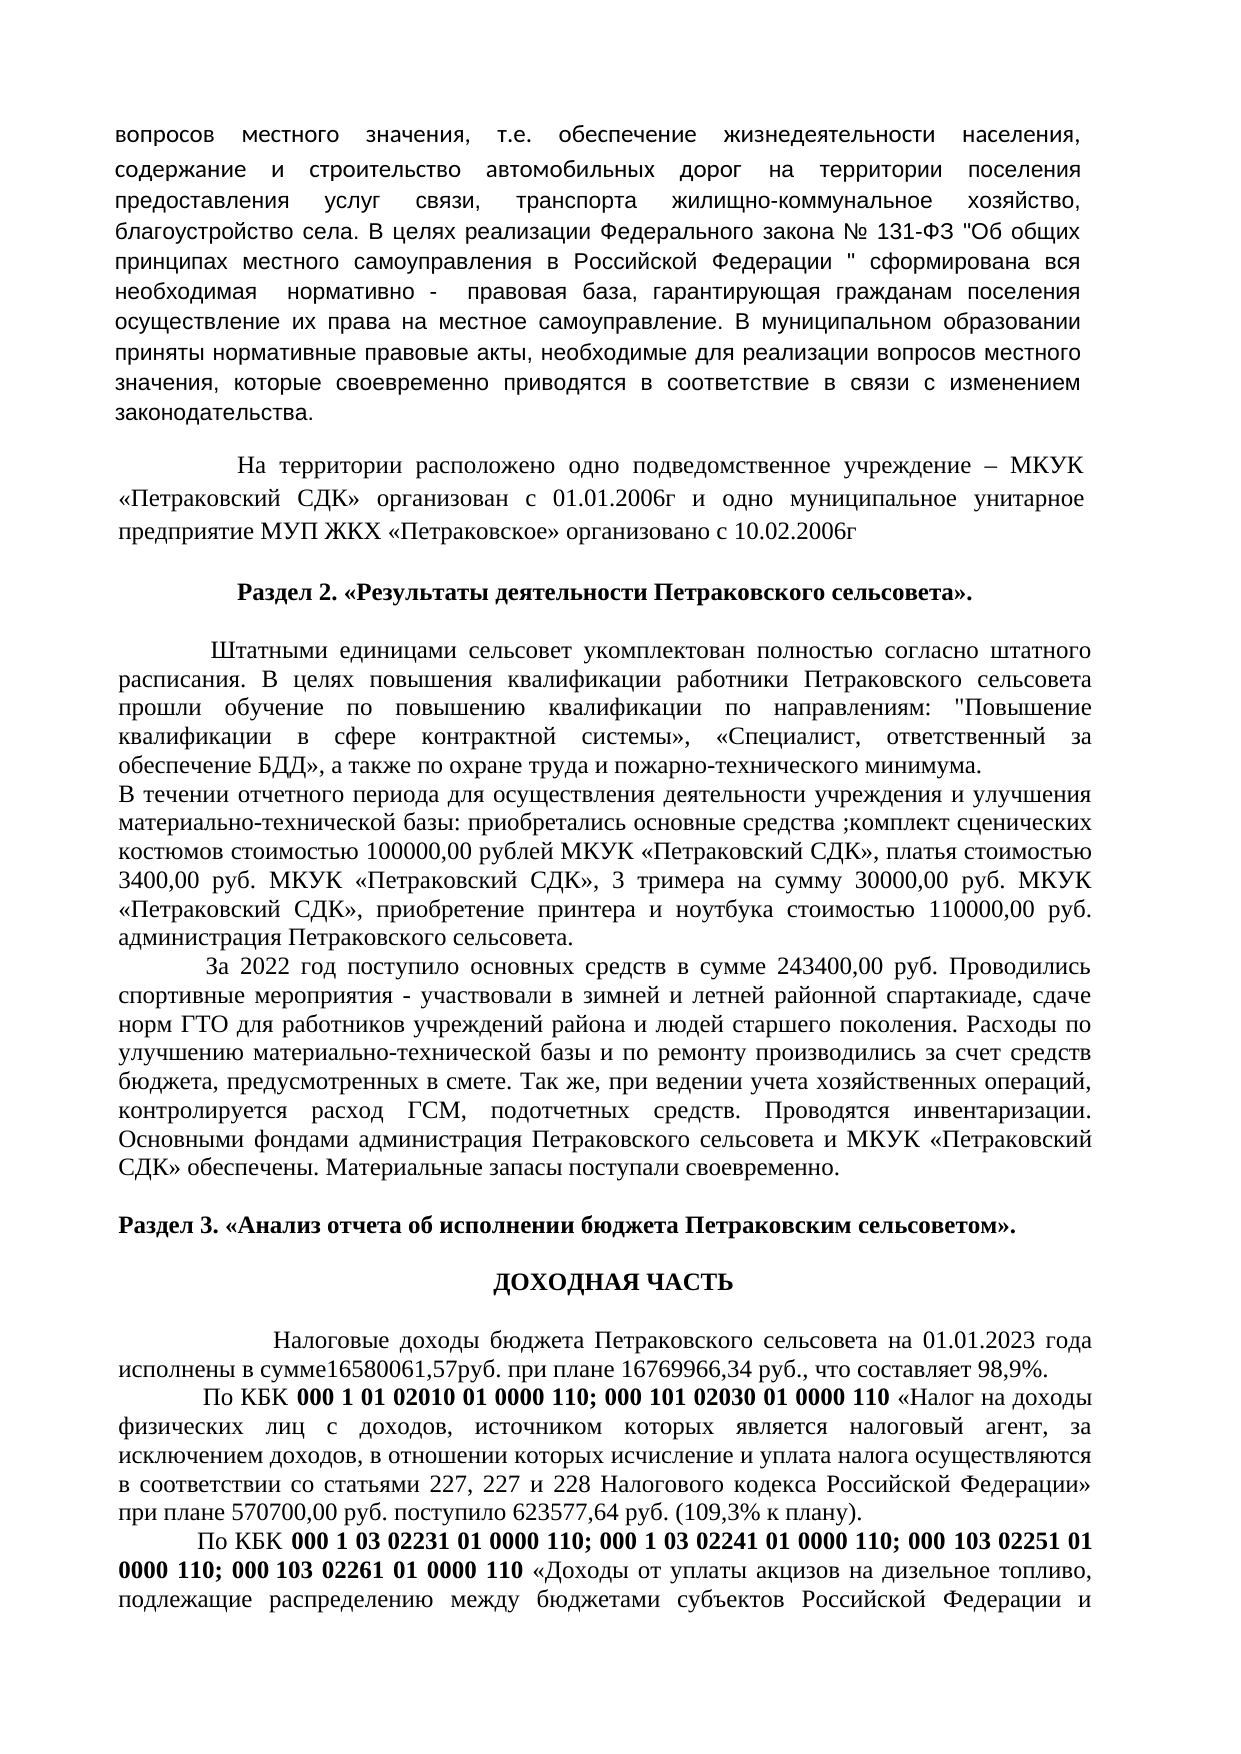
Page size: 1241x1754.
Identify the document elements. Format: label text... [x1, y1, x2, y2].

text В течении отчетного периода для осуществления деятельности учреждения и улучшения материально-технической базы: приобретались основные средства ;комплект сценических костюмов стоимостью 100000,00 рублей МКУК «Петраковский СДК», платья стоимостью 3400,00 руб. МКУК «Петраковский СДК», 3 тримера на сумму 30000,00 руб. МКУК «Петраковский СДК», приобретение принтера и ноутбука стоимостью 110000,00 руб. администрация Петраковского сельсовета. [118, 779, 1093, 951]
text За 2022 год поступило основных средств в сумме 243400,00 руб. Проводились спортивные мероприятия - участвовали в зимней и летней районной спартакиаде, сдаче норм ГТО для работников учреждений района и людей старшего поколения. Расходы по улучшению материально-технической базы и по ремонту производились за счет средств бюджета, предусмотренных в смете. Так же, при ведении учета хозяйственных операций, контролируется расход ГСМ, подотчетных средств. Проводятся инвентаризации. Основными фондами администрация Петраковского сельсовета и МКУК «Петраковский СДК» обеспечены. Материальные запасы поступали своевременно. [118, 951, 1093, 1181]
text По КБК 000 1 01 02010 01 0000 110; 000 101 02030 01 0000 110 «Налог на доходы физических лиц с доходов, источником которых является налоговый агент, за исключением доходов, в отношении которых исчисление и уплата налога осуществляются в соответствии со статьями 227, 227 и 228 Налогового кодекса Российской Федерации» при плане 570700,00 руб. поступило 623577,64 руб. (109,3% к плану). [118, 1382, 1093, 1526]
text Раздел 3. «Анализ отчета об исполнении бюджета Петраковским сельсоветом». [118, 1210, 1093, 1239]
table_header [103, 118, 1093, 450]
text ДОХОДНАЯ ЧАСТЬ [118, 1267, 1093, 1296]
table_cell На территории расположено одно подведомственное учреждение – МКУК «Петраковский СДК» организован с 01.01.2006г и одно муниципальное унитарное предприятие МУП ЖКХ «Петраковское» организовано с 10.02.2006г [107, 450, 1096, 549]
text Раздел 2. «Результаты деятельности Петраковского сельсовета». [118, 577, 1093, 606]
text Штатными единицами сельсовет укомплектован полностью согласно штатного расписания. В целях повышения квалификации работники Петраковского сельсовета прошли обучение по повышению квалификации по направлениям: "Повышение квалификации в сфере контрактной системы», «Специалист, ответственный за обеспечение БДД», а также по охране труда и пожарно-технического минимума. [118, 635, 1093, 779]
text Налоговые доходы бюджета Петраковского сельсовета на 01.01.2023 года исполнены в сумме16580061,57руб. при плане 16769966,34 руб., что составляет 98,9%. [118, 1325, 1093, 1382]
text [118, 1526, 1093, 1612]
